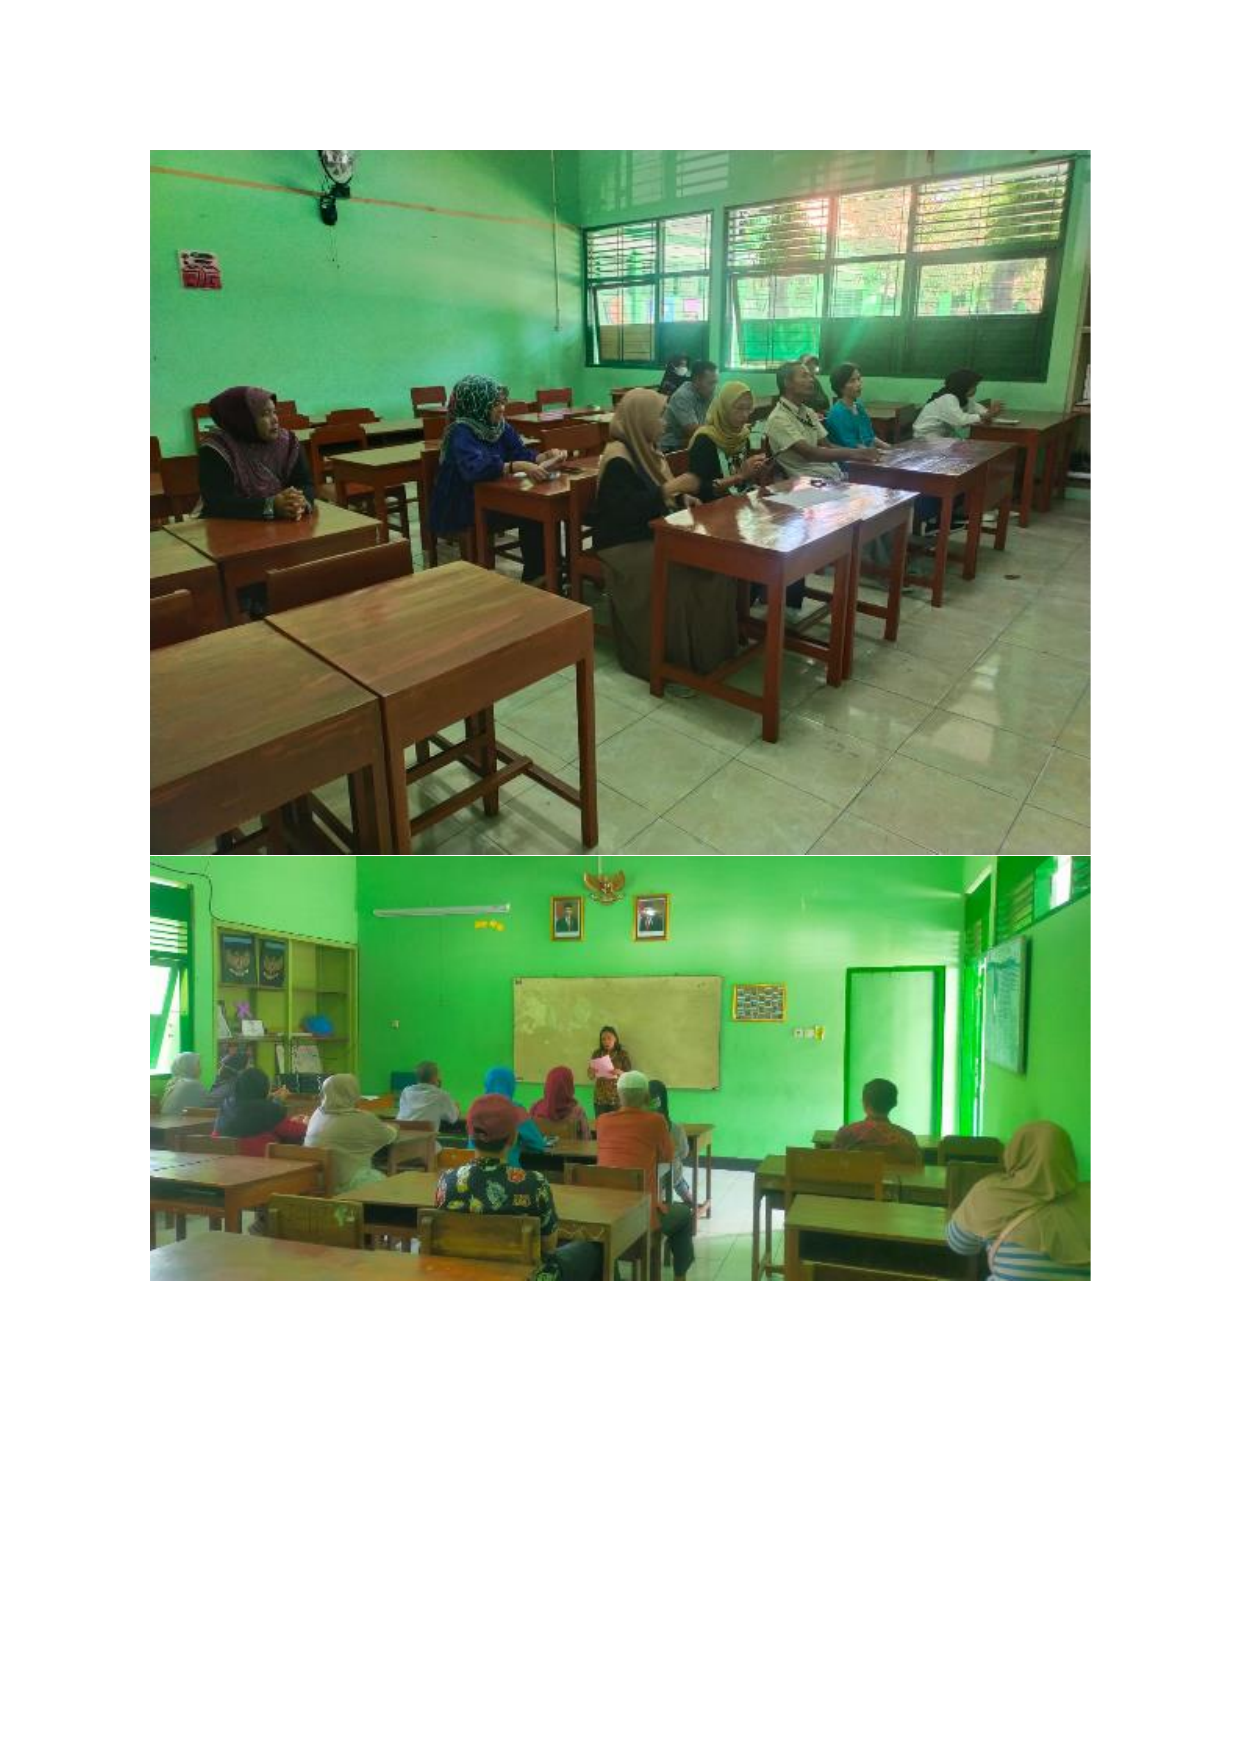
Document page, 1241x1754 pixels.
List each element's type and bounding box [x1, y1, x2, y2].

picture [150, 150, 1091, 855]
picture [150, 856, 1091, 1281]
